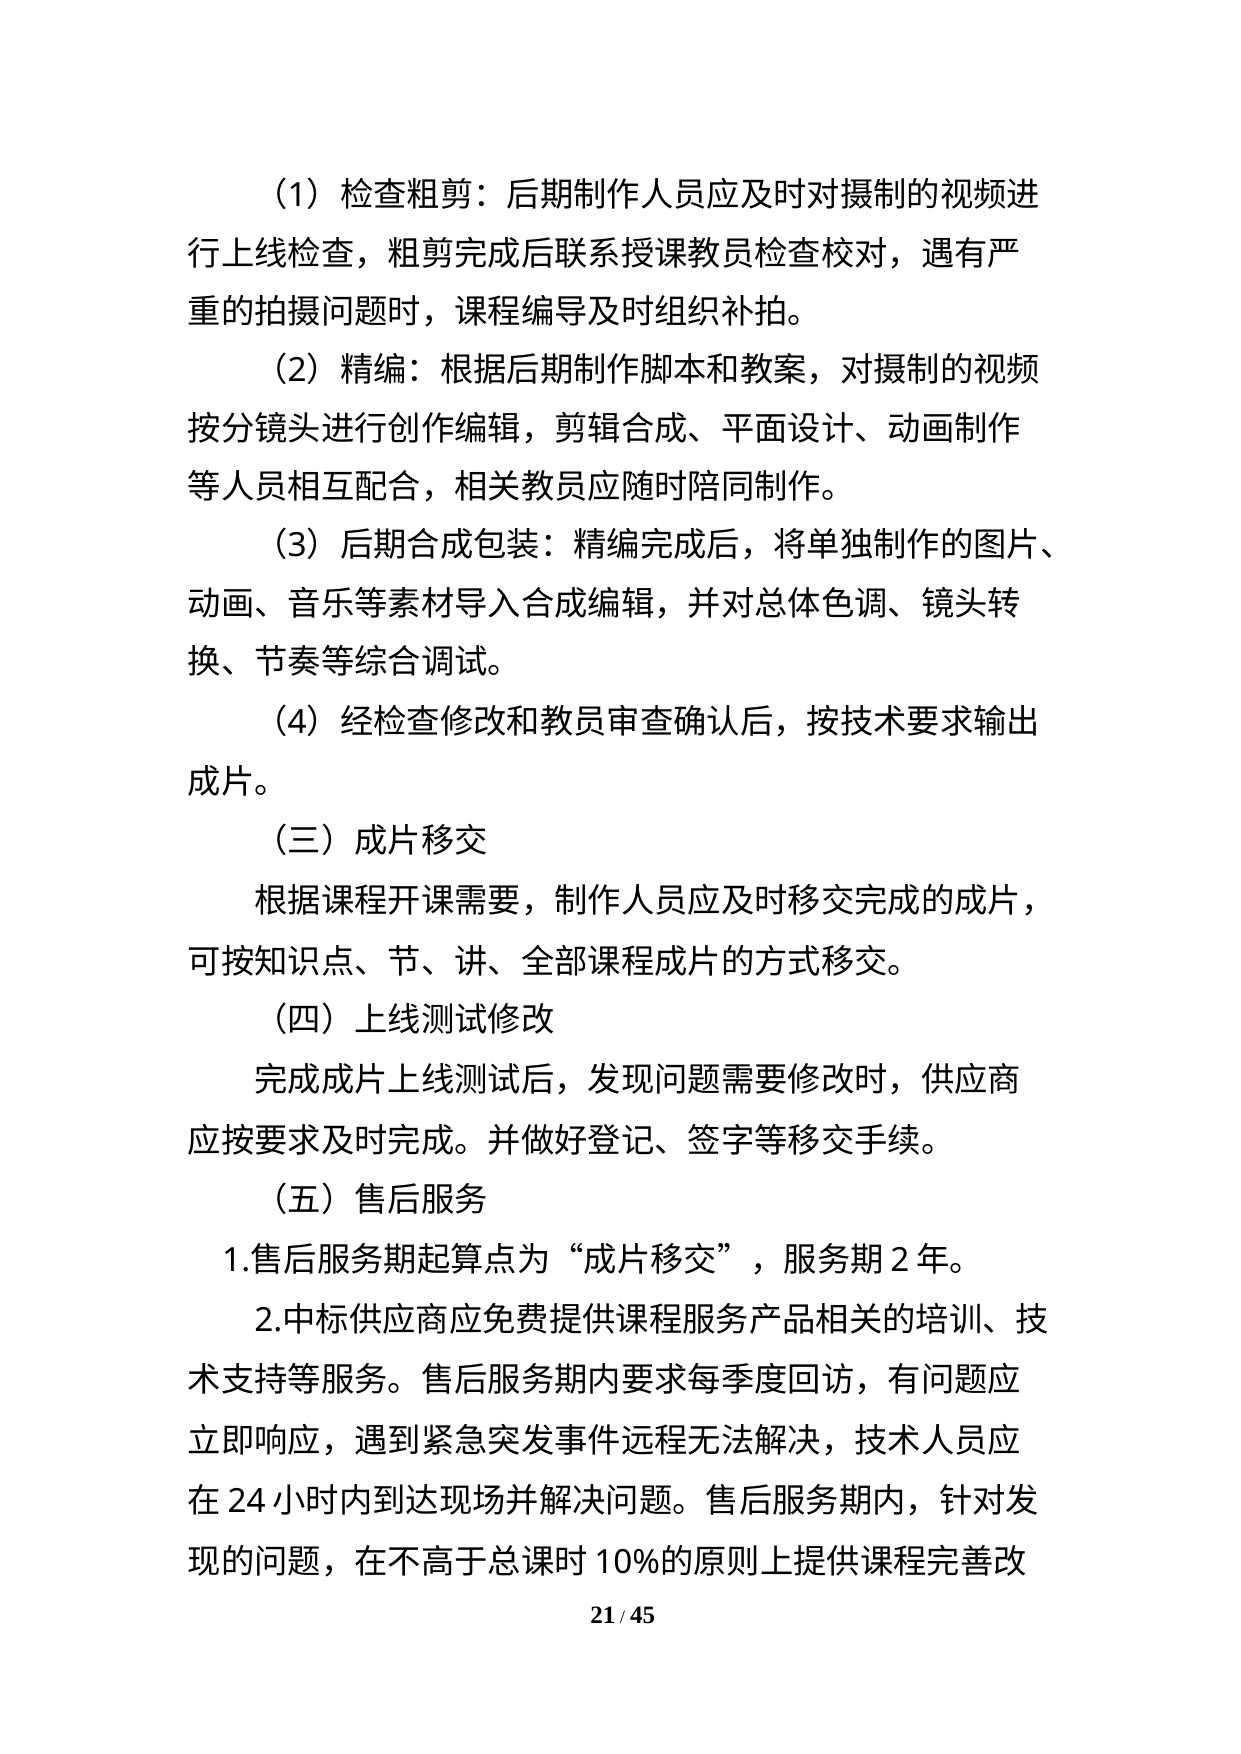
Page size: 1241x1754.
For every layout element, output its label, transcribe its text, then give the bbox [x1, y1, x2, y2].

text 1.售后服务期起算点为“成片移交”，服务期2年。 [187, 1223, 1053, 1283]
text （4）经检查修改和教员审查确认后，按技术要求输出成片。 [187, 685, 1053, 806]
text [187, 1283, 1053, 1585]
text （3）后期合成包装：精编完成后，将单独制作的图片、动画、音乐等素材导入合成编辑，并对总体色调、镜头转换、节奏等综合调试。 [187, 510, 1053, 685]
text （四）上线测试修改 [187, 985, 1053, 1043]
text （2）精编：根据后期制作脚本和教案，对摄制的视频按分镜头进行创作编辑，剪辑合成、平面设计、动画制作等人员相互配合，相关教员应随时陪同制作。 [187, 335, 1053, 510]
text （1）检查粗剪：后期制作人员应及时对摄制的视频进行上线检查，粗剪完成后联系授课教员检查校对，遇有严重的拍摄问题时，课程编导及时组织补拍。 [187, 160, 1053, 335]
text （五）售后服务 [187, 1164, 1053, 1223]
text 完成成片上线测试后，发现问题需要修改时，供应商应按要求及时完成。并做好登记、签字等移交手续。 [187, 1043, 1053, 1164]
text （三）成片移交 [187, 806, 1053, 864]
text 根据课程开课需要，制作人员应及时移交完成的成片，可按知识点、节、讲、全部课程成片的方式移交。 [187, 864, 1053, 985]
